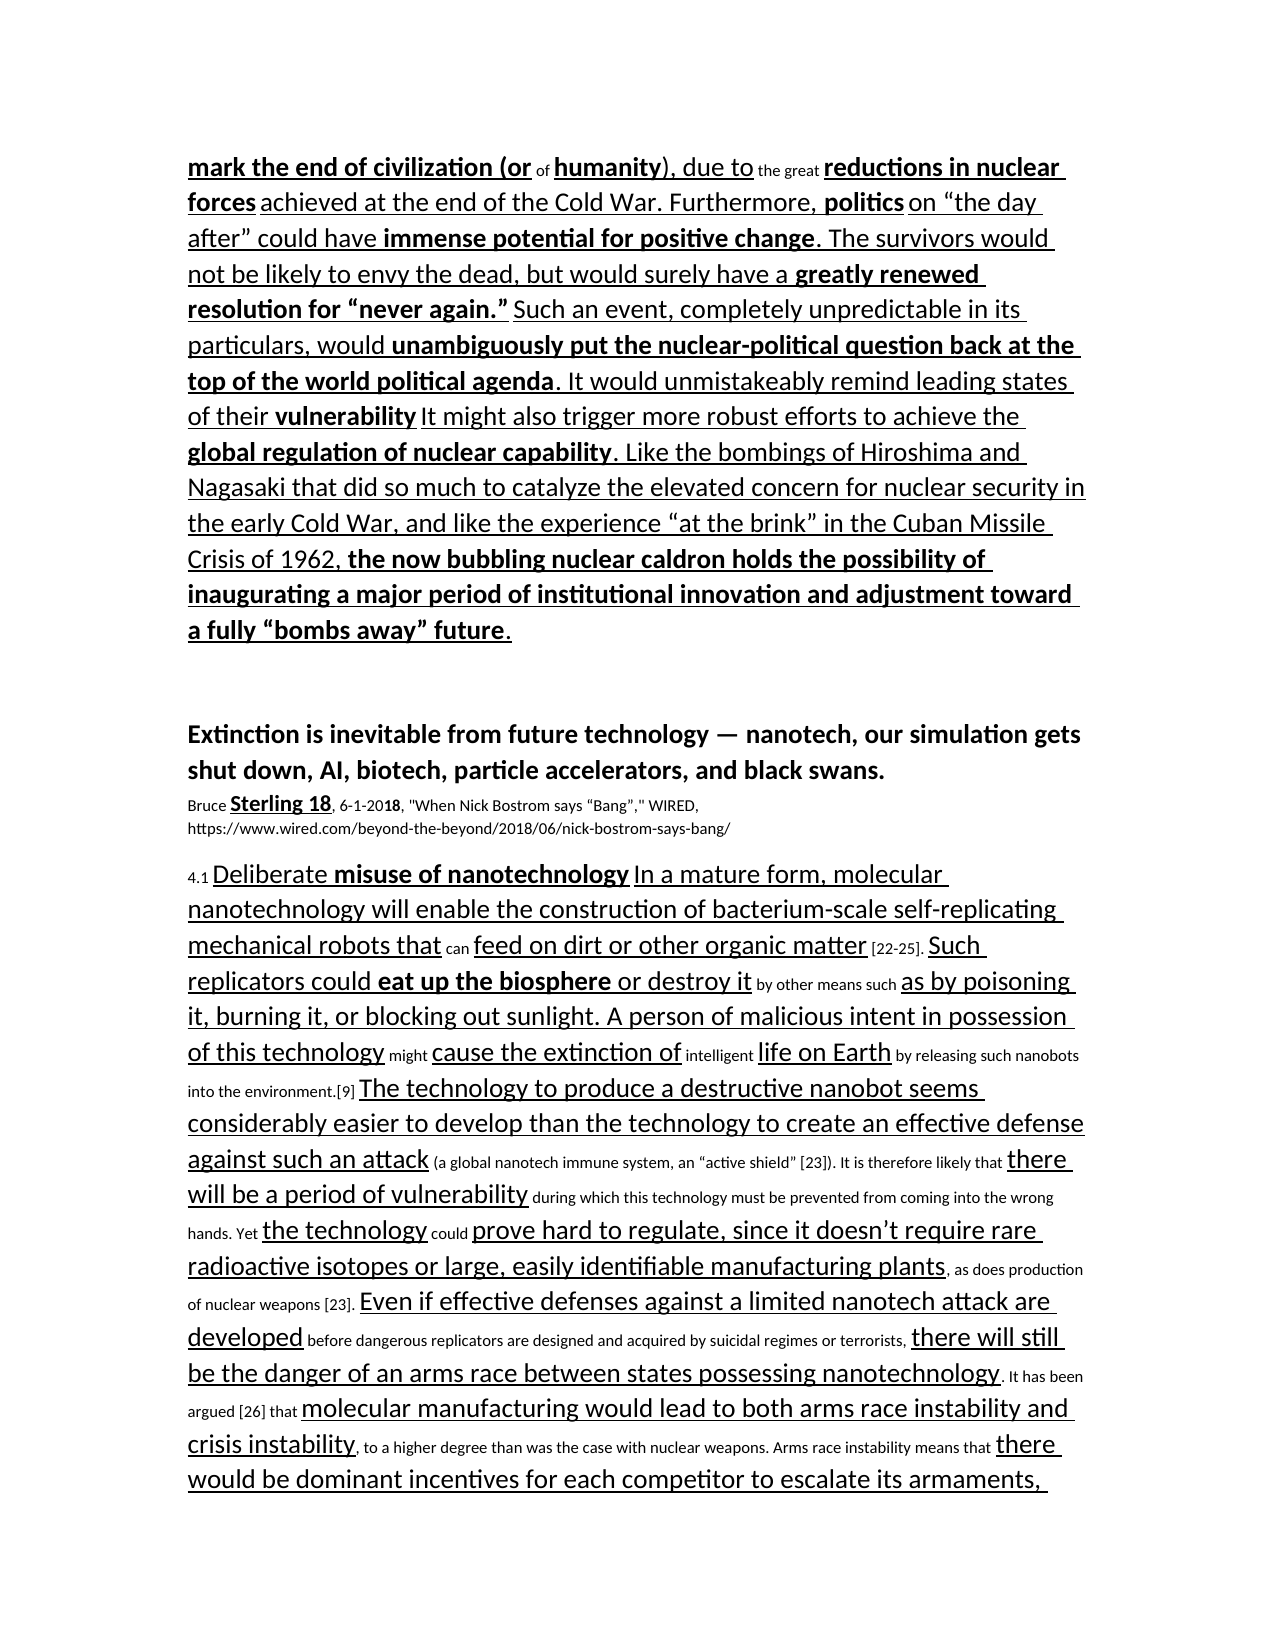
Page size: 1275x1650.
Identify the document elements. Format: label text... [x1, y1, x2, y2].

subtitle Extinction is inevitable from future technology — nanotech, our simulation gets shut down, AI, biotech, particle accelerators, and black swans. [187, 718, 1087, 786]
text Bruce Sterling 18, 6-1-2018, "When Nick Bostrom says “Bang”," WIRED, https://www.wired.com/beyond-the-beyond/2018/06/nick-bostrom-says-bang/ [187, 789, 1087, 839]
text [187, 857, 1087, 1496]
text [187, 150, 1087, 646]
